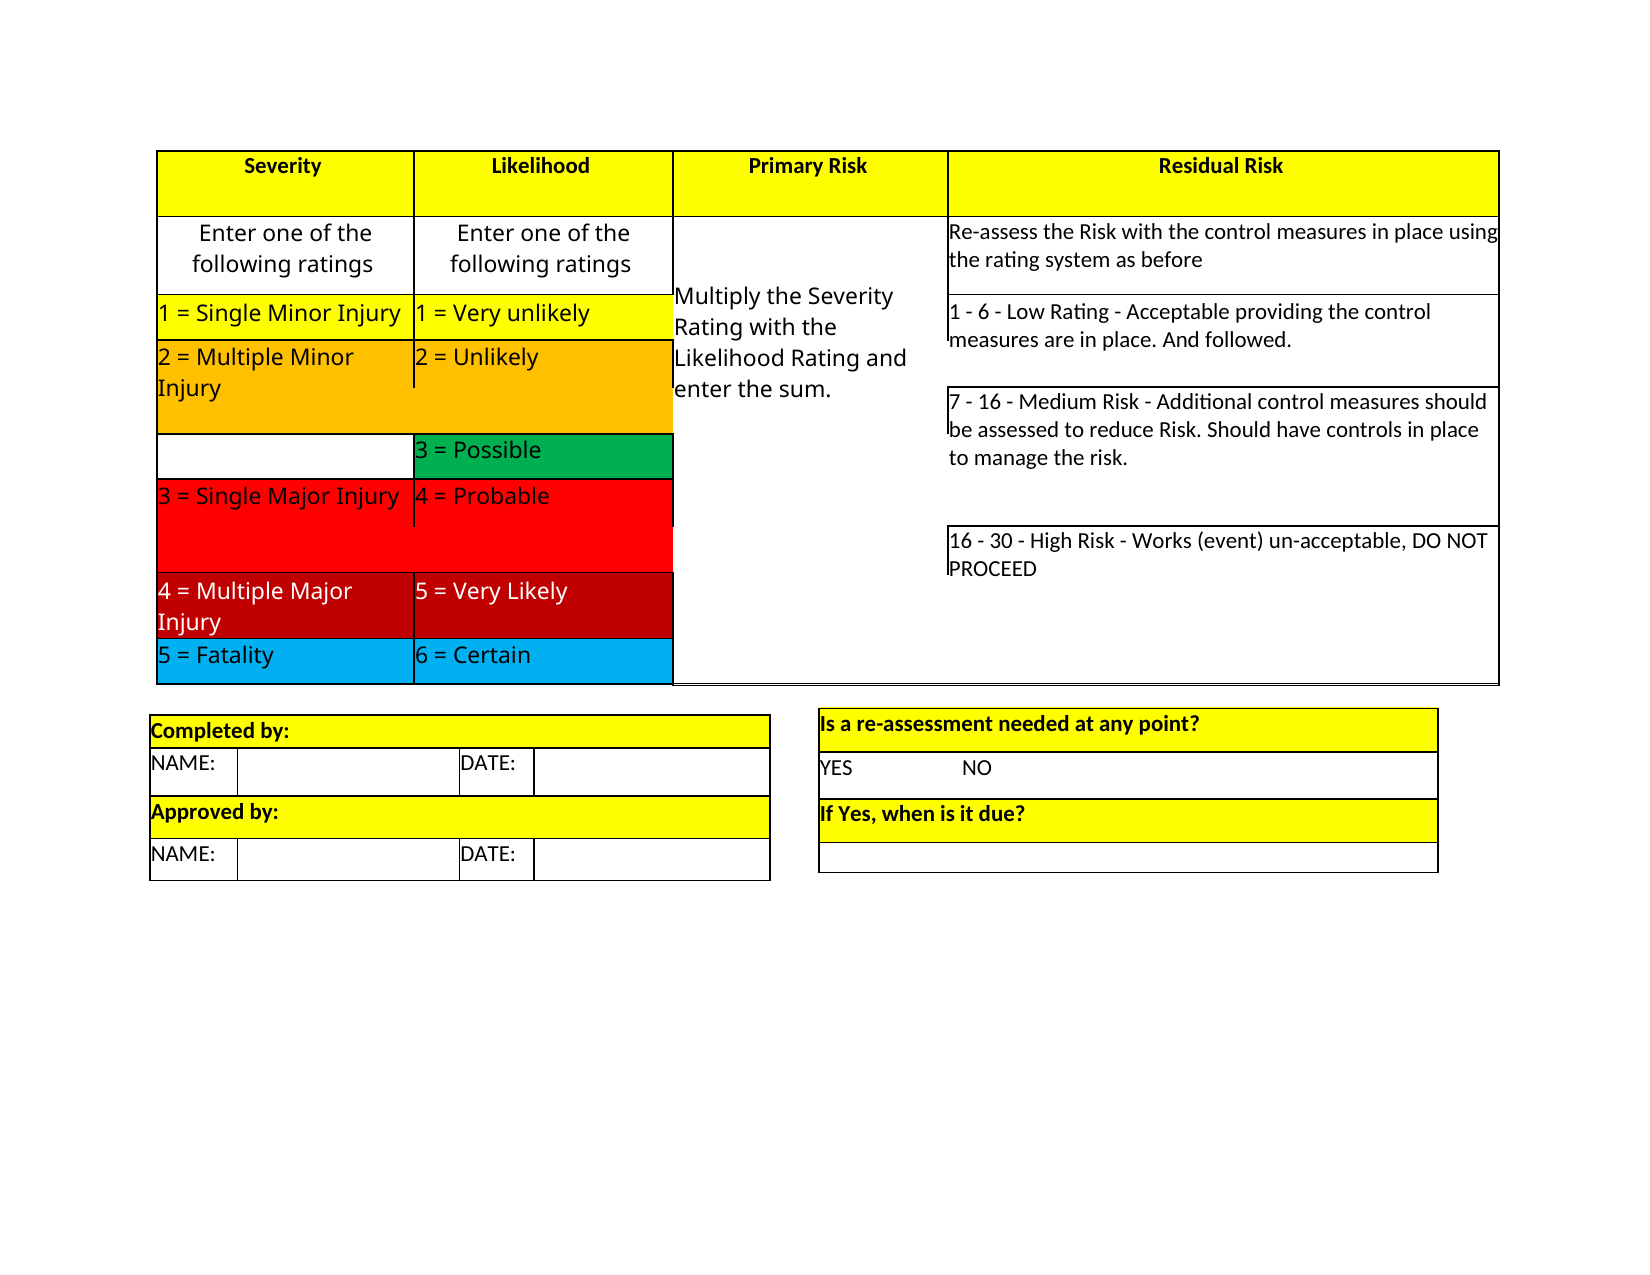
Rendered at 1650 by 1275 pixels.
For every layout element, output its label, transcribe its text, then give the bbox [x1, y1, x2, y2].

table_cell Multiply the Severity Rating with the Likelihood Rating and enter the sum. [673, 217, 948, 683]
table_cell DATE: [460, 839, 533, 880]
table_header Likelihood [415, 152, 672, 216]
table_header Is a re-assessment needed at any point? [820, 709, 1437, 751]
table_cell 7 - 16 - Medium Risk - Additional control measures should be assessed to reduce Risk. Should have controls in place to manage the risk. [948, 388, 1498, 525]
table_header Severity [158, 152, 413, 216]
table_cell Enter one of the following ratings [415, 217, 672, 294]
table_cell 5 = Fatality [158, 639, 413, 683]
table_cell 5 = Very Likely [415, 573, 672, 638]
table_cell Approved by: [151, 797, 769, 838]
table_cell [820, 843, 1437, 871]
table_cell [158, 435, 413, 478]
table_cell If Yes, when is it due? [820, 800, 1437, 842]
table_cell 2 = Unlikely [414, 341, 673, 433]
table_cell 1 = Very unlikely [415, 295, 673, 339]
table_header Completed by: [151, 716, 769, 747]
table_cell YES NO [820, 753, 1437, 798]
table_cell Re-assess the Risk with the control measures in place using the rating system as before [949, 217, 1498, 294]
table_cell 1 = Single Minor Injury [158, 295, 413, 339]
table_header Primary Risk [674, 152, 947, 216]
table_cell 4 = Probable [414, 480, 673, 572]
table_cell 3 = Single Major Injury [158, 480, 414, 572]
table_cell 4 = Multiple Major Injury [158, 573, 413, 638]
table_cell 3 = Possible [415, 435, 672, 478]
table_cell DATE: [460, 749, 533, 795]
table_cell Enter one of the following ratings [158, 217, 413, 294]
table_cell [238, 749, 459, 795]
table_cell [535, 749, 769, 795]
table_header Residual Risk [949, 152, 1498, 216]
table_cell 16 - 30 - High Risk - Works (event) un-acceptable, DO NOT PROCEED [948, 527, 1498, 683]
table_cell 6 = Certain [415, 639, 672, 683]
table_cell [238, 839, 459, 880]
table_cell NAME: [151, 839, 237, 880]
table_cell 1 - 6 - Low Rating - Acceptable providing the control measures are in place. And followed. [948, 295, 1498, 386]
table_cell NAME: [151, 749, 237, 795]
table_cell 2 = Multiple Minor Injury [158, 341, 414, 433]
table_cell [535, 839, 769, 880]
